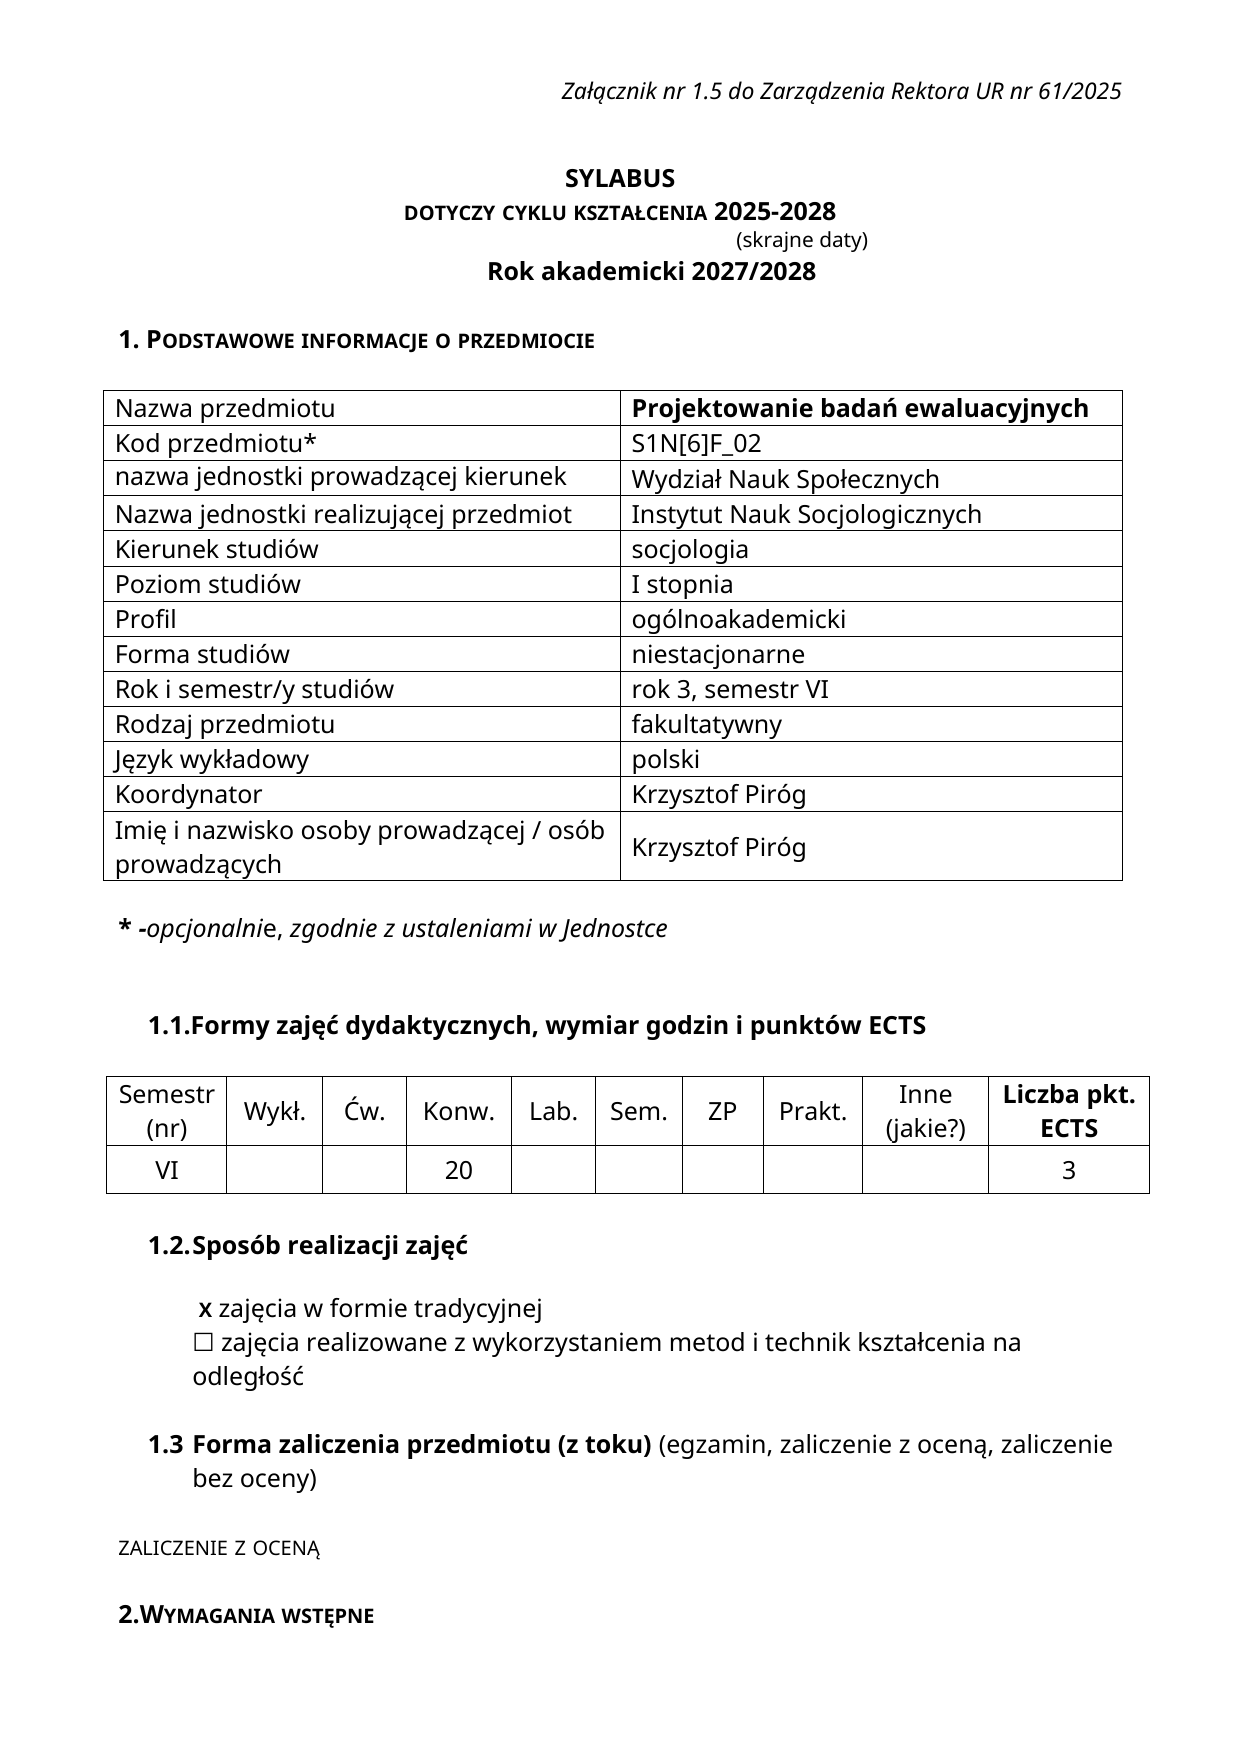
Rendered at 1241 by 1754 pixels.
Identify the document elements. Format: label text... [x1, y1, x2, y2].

table_cell 3 [989, 1146, 1149, 1192]
text Załącznik nr 1.5 do Zarządzenia Rektora UR nr 61/2025 [118, 75, 1122, 106]
table_header Liczba pkt. ECTS [989, 1077, 1149, 1145]
table_header Inne (jakie?) [863, 1077, 988, 1145]
table_cell rok 3, semestr VI [621, 672, 1122, 706]
table_cell Nazwa jednostki realizującej przedmiot [104, 496, 620, 530]
table_cell Profil [104, 602, 620, 636]
table_cell Wydział Nauk Społecznych [621, 461, 1122, 495]
table_cell [863, 1146, 988, 1192]
text x zajęcia w formie tradycyjnej [192, 1290, 1122, 1324]
table_header Sem. [596, 1077, 682, 1145]
text (skrajne daty) [118, 225, 1122, 254]
text 1.1.Formy zajęć dydaktycznych, wymiar godzin i punktów ECTS [148, 1008, 1122, 1042]
table_cell 20 [407, 1146, 511, 1192]
table_header Lab. [512, 1077, 595, 1145]
text zaliczenie z oceną [118, 1529, 1122, 1563]
table_cell [227, 1146, 322, 1192]
table_cell [683, 1146, 763, 1192]
table_cell Język wykładowy [104, 742, 620, 776]
text dotyczy cyklu kształcenia 2025-2028 [118, 200, 1122, 225]
table_cell socjologia [621, 531, 1122, 566]
table_cell Krzysztof Piróg [621, 812, 1122, 880]
table_header Konw. [407, 1077, 511, 1145]
table_cell [323, 1146, 406, 1192]
text 1.3 Forma zaliczenia przedmiotu (z toku) (egzamin, zaliczenie z oceną, zaliczenie bez oceny) [148, 1427, 1122, 1495]
text ☐ zajęcia realizowane z wykorzystaniem metod i technik kształcenia na odległość [192, 1324, 1122, 1392]
table_cell niestacjonarne [621, 637, 1122, 671]
table_cell nazwa jednostki prowadzącej kierunek [104, 461, 620, 495]
text SYLABUS [118, 161, 1122, 195]
table_header Projektowanie badań ewaluacyjnych [621, 391, 1122, 425]
table_header Wykł. [227, 1077, 322, 1145]
table_header ZP [683, 1077, 763, 1145]
table_cell Instytut Nauk Socjologicznych [621, 496, 1122, 530]
table_cell Forma studiów [104, 637, 620, 671]
table_cell Imię i nazwisko osoby prowadzącej / osób prowadzących [104, 812, 620, 880]
table_header Prakt. [764, 1077, 862, 1145]
table_cell [596, 1146, 682, 1192]
table_header Ćw. [323, 1077, 406, 1145]
table_cell Kierunek studiów [104, 531, 620, 566]
text 2.Wymagania wstępne [118, 1597, 1122, 1631]
table_header Semestr (nr) [107, 1077, 226, 1145]
table_cell Kod przedmiotu* [104, 426, 620, 460]
table_header Nazwa przedmiotu [104, 391, 620, 425]
table_cell [512, 1146, 595, 1192]
text 1.2. Sposób realizacji zajęć [148, 1227, 1122, 1262]
table_cell Rok i semestr/y studiów [104, 672, 620, 706]
table_cell polski [621, 742, 1122, 776]
table_cell Krzysztof Piróg [621, 777, 1122, 811]
table_cell ogólnoakademicki [621, 602, 1122, 636]
text Rok akademicki 2027/2028 [413, 254, 1122, 288]
table_cell fakultatywny [621, 707, 1122, 741]
table_cell Koordynator [104, 777, 620, 811]
table_cell S1N[6]F_02 [621, 426, 1122, 460]
table_cell I stopnia [621, 567, 1122, 601]
text 1. Podstawowe informacje o przedmiocie [118, 322, 1122, 356]
table_cell [764, 1146, 862, 1192]
text * -opcjonalnie, zgodnie z ustaleniami w Jednostce [118, 911, 1122, 945]
table_cell Rodzaj przedmiotu [104, 707, 620, 741]
table_cell VI [107, 1146, 226, 1192]
table_cell Poziom studiów [104, 567, 620, 601]
